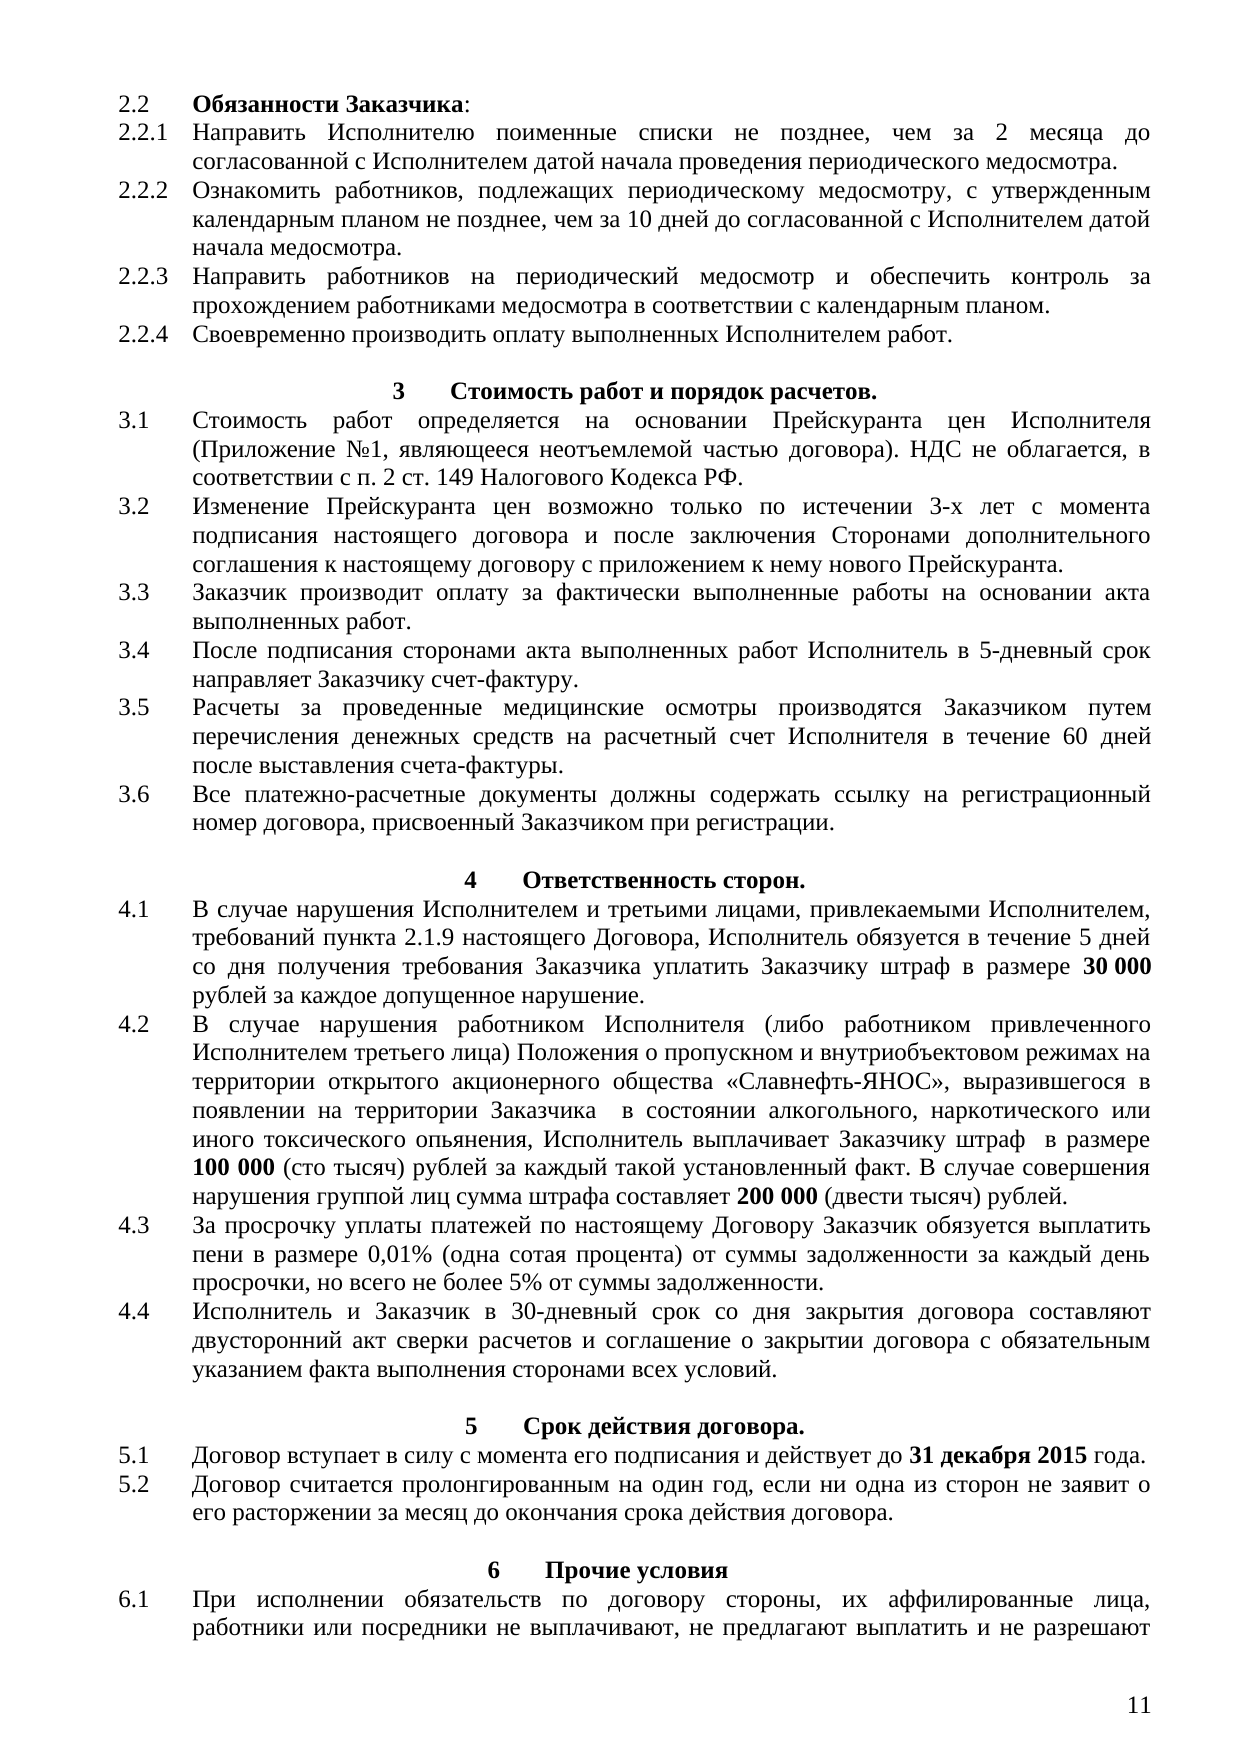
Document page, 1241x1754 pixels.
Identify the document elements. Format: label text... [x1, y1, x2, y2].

list Направить работников на периодический медосмотр и обеспечить контроль за прохождением работниками медосмотра в соответствии с календарным планом. [118, 261, 1152, 319]
list Прочие условия [118, 1555, 1152, 1584]
list Договор вступает в силу с момента его подписания и действует до 31 декабря 2015 года. [118, 1440, 1152, 1469]
list Заказчик производит оплату за фактически выполненные работы на основании акта выполненных работ. [118, 577, 1152, 635]
list Расчеты за проведенные медицинские осмотры производятся Заказчиком путем перечисления денежных средств на расчетный счет Исполнителя в течение 60 дней после выставления счета-фактуры. [118, 692, 1152, 779]
list Ознакомить работников, подлежащих периодическому медосмотру, с утвержденным календарным планом не позднее, чем за 10 дней до согласованной с Исполнителем датой начала медосмотра. [118, 175, 1152, 261]
list Исполнитель и Заказчик в 30-дневный срок со дня закрытия договора составляют двусторонний акт сверки расчетов и соглашение о закрытии договора с обязательным указанием факта выполнения сторонами всех условий. [118, 1296, 1152, 1382]
list После подписания сторонами акта выполненных работ Исполнитель в 5-дневный срок направляет Заказчику счет-фактуру. [118, 635, 1152, 692]
list В случае нарушения Исполнителем и третьими лицами, привлекаемыми Исполнителем, требований пункта 2.1.9 настоящего Договора, Исполнитель обязуется в течение 5 дней со дня получения требования Заказчика уплатить Заказчику штраф в размере 30 000 рублей за каждое допущенное нарушение. [118, 894, 1152, 1009]
list Направить Исполнителю поименные списки не позднее, чем за 2 месяца до согласованной с Исполнителем датой начала проведения периодического медосмотра. [118, 117, 1152, 175]
list Договор считается пролонгированным на один год, если ни одна из сторон не заявит о его расторжении за месяц до окончания срока действия договора. [118, 1469, 1152, 1526]
list Своевременно производить оплату выполненных Исполнителем работ. [118, 319, 1152, 347]
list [118, 1584, 1152, 1641]
list Стоимость работ и порядок расчетов. [118, 376, 1152, 405]
list Обязанности Заказчика: [118, 89, 1152, 117]
list Ответственность сторон. [118, 865, 1152, 894]
list Стоимость работ определяется на основании Прейскуранта цен Исполнителя (Приложение №1, являющееся неотъемлемой частью договора). НДС не облагается, в соответствии с п. 2 ст. 149 Налогового Кодекса РФ. [118, 405, 1152, 491]
list Изменение Прейскуранта цен возможно только по истечении 3-х лет с момента подписания настоящего договора и после заключения Сторонами дополнительного соглашения к настоящему договору с приложением к нему нового Прейскуранта. [118, 491, 1152, 577]
list За просрочку уплаты платежей по настоящему Договору Заказчик обязуется выплатить пени в размере 0,01% (одна сотая процента) от суммы задолженности за каждый день просрочки, но всего не более 5% от суммы задолженности. [118, 1210, 1152, 1296]
list Все платежно-расчетные документы должны содержать ссылку на регистрационный номер договора, присвоенный Заказчиком при регистрации. [118, 779, 1152, 836]
list Срок действия договора. [118, 1411, 1152, 1440]
list В случае нарушения работником Исполнителя (либо работником привлеченного Исполнителем третьего лица) Положения о пропускном и внутриобъектовом режимах на территории открытого акционерного общества «Славнефть-ЯНОС», выразившегося в появлении на территории Заказчика в состоянии алкогольного, наркотического или иного токсического опьянения, Исполнитель выплачивает Заказчику штраф в размере 100 000 (сто тысяч) рублей за каждый такой установленный факт. В случае совершения нарушения группой лиц сумма штрафа составляет 200 000 (двести тысяч) рублей. [118, 1009, 1152, 1210]
